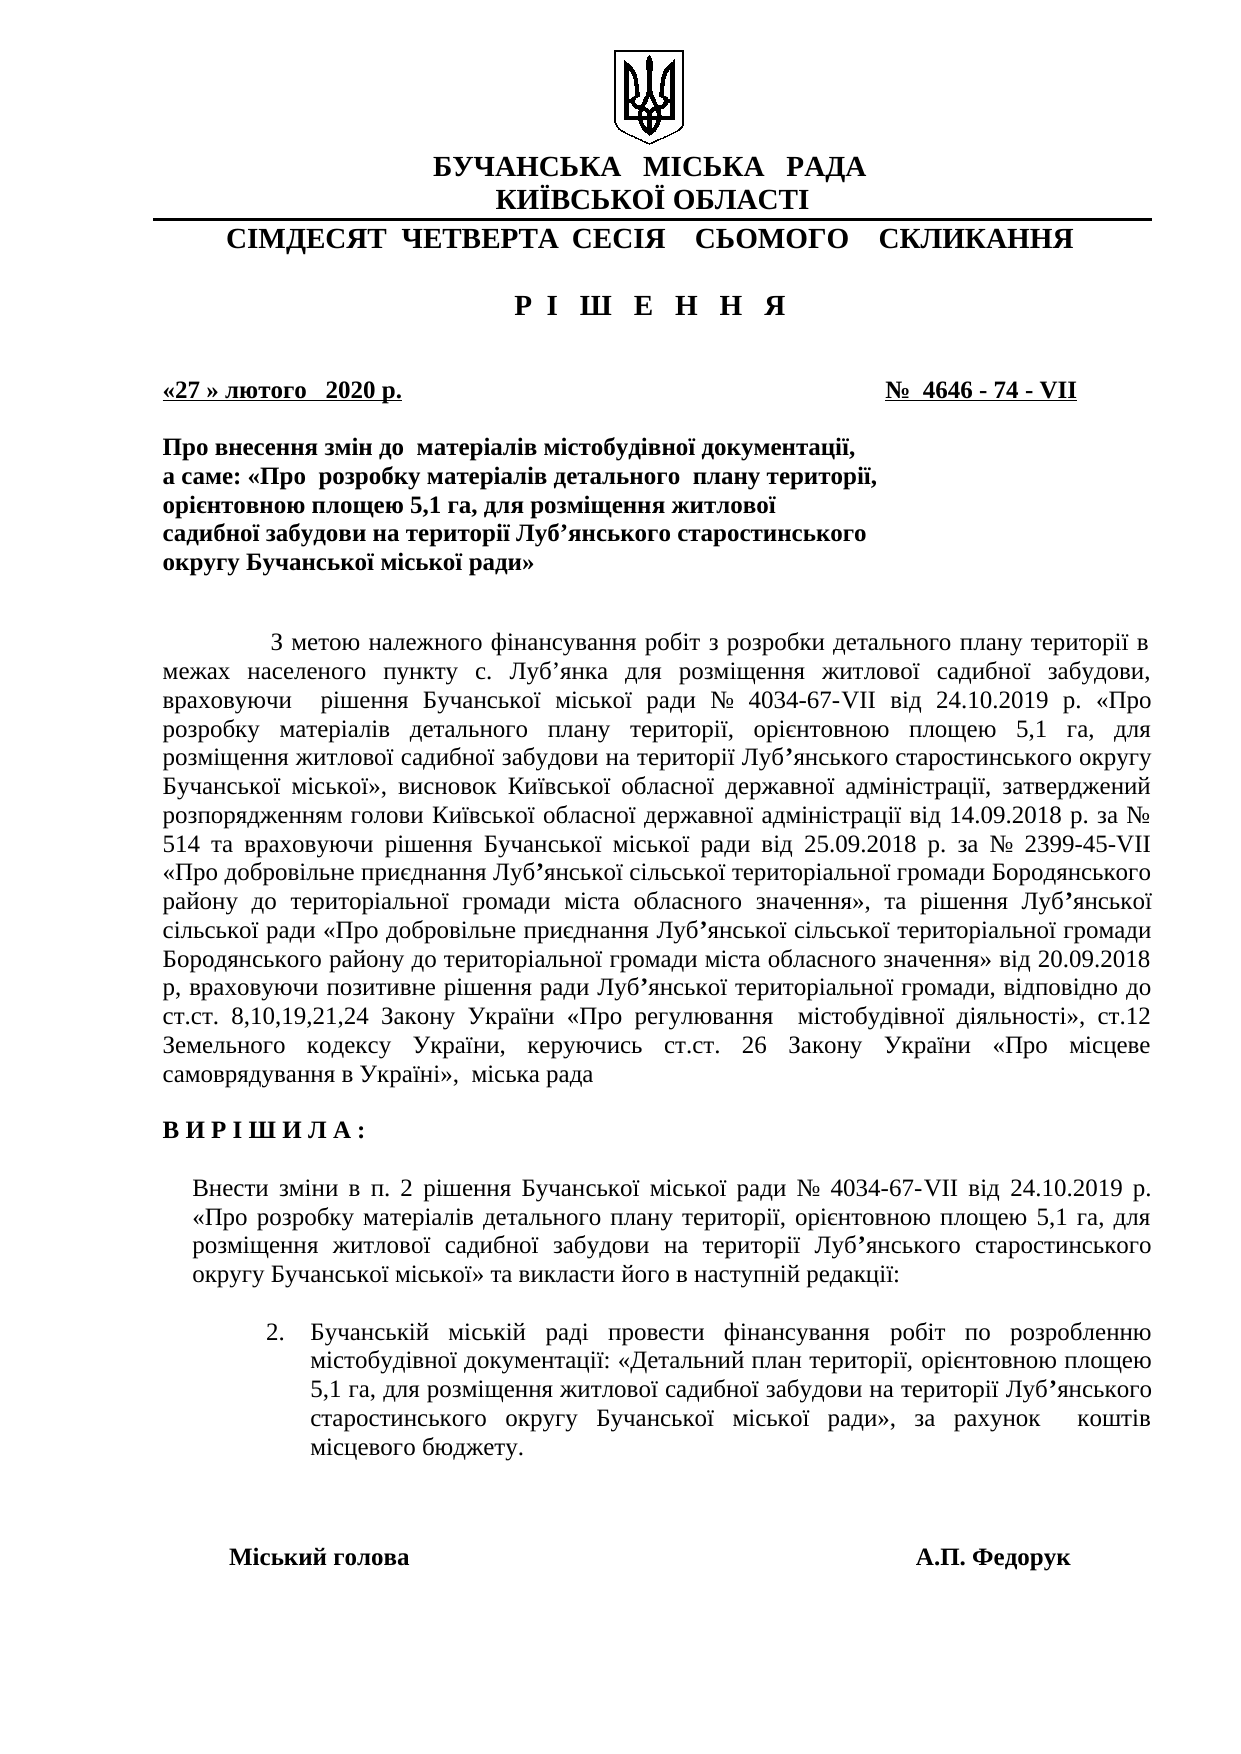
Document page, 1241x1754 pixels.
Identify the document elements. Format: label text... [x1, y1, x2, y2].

text В И Р І Ш И Л А : [162, 1115, 1152, 1144]
subtitle КИЇВСЬКОЇ ОБЛАСТІ [153, 182, 1152, 218]
text СІМДЕСЯТ ЧЕТВЕРТА СЕСІЯ СЬОМОГО СКЛИКАННЯ [148, 221, 1152, 254]
subtitle Внести зміни в п. 2 рішення Бучанської міської ради № 4034-67-VІІ від 24.10.2019 р. «Про розробку матеріалів детального плану території, орієнтовною площею 5,1 га, для розміщення житлової садибної забудови на території Луб’янського старостинського округу Бучанської міської» та викласти його в наступній редакції: [192, 1173, 1152, 1288]
subtitle Р І Ш Е Н Н Я [148, 288, 1152, 322]
list Про внесення змін до матеріалів містобудівної документації, [162, 432, 1152, 461]
text округу Бучанської міської ради» [162, 547, 1152, 576]
subtitle орієнтовною площею 5,1 га, для розміщення житлової [162, 490, 1152, 518]
subtitle садибної забудови на території Луб’янського старостинського [162, 518, 1152, 547]
subtitle 2. Бучанській міській раді провести фінансування робіт по розробленню містобудівної документації: «Детальний план території, орієнтовною площею 5,1 га, для розміщення житлової садибної забудови на території Луб’янського старостинського округу Бучанської міської ради», за рахунок коштів місцевого бюджету. [266, 1317, 1152, 1460]
subtitle Міський голова А.П. Федорук [148, 1542, 1152, 1571]
subtitle З метою належного фінансування робіт з розробки детального плану території в межах населеного пункту с. Луб’янка для розміщення житлової садибної забудови, враховуючи рішення Бучанської міської ради № 4034-67-VІІ від 24.10.2019 р. «Про розробку матеріалів детального плану території, орієнтовною площею 5,1 га, для розміщення житлової садибної забудови на території Луб’янського старостинського округу Бучанської міської», висновок Київської обласної державної адміністрації, затверджений розпорядженням голови Київської обласної державної адміністрації від 14.09.2018 р. за № 514 та враховуючи рішення Бучанської міської ради від 25.09.2018 р. за № 2399-45-VІІ «Про добровільне приєднання Луб’янської сільської територіальної громади Бородянського району до територіальної громади міста обласного значення», та рішення Луб’янської сільської ради «Про добровільне приєднання Луб’янської сільської територіальної громади Бородянського району до територіальної громади міста обласного значення» від 20.09.2018 р, враховуючи позитивне рішення ради Луб’янської територіальної громади, відповідно до ст.ст. 8,10,19,21,24 Закону України «Про регулювання містобудівної діяльності», ст.12 Земельного кодексу України, керуючись ст.ст. 26 Закону України «Про місцеве самоврядування в Україні», міська рада [162, 627, 1152, 1087]
list «27 » лютого 2020 р. № 4646 - 74 - VІІ [162, 375, 1152, 403]
subtitle БУЧАНСЬКА МІСЬКА РАДА [148, 149, 1152, 182]
subtitle а саме: «Про розробку матеріалів детального плану території, [162, 461, 1152, 490]
